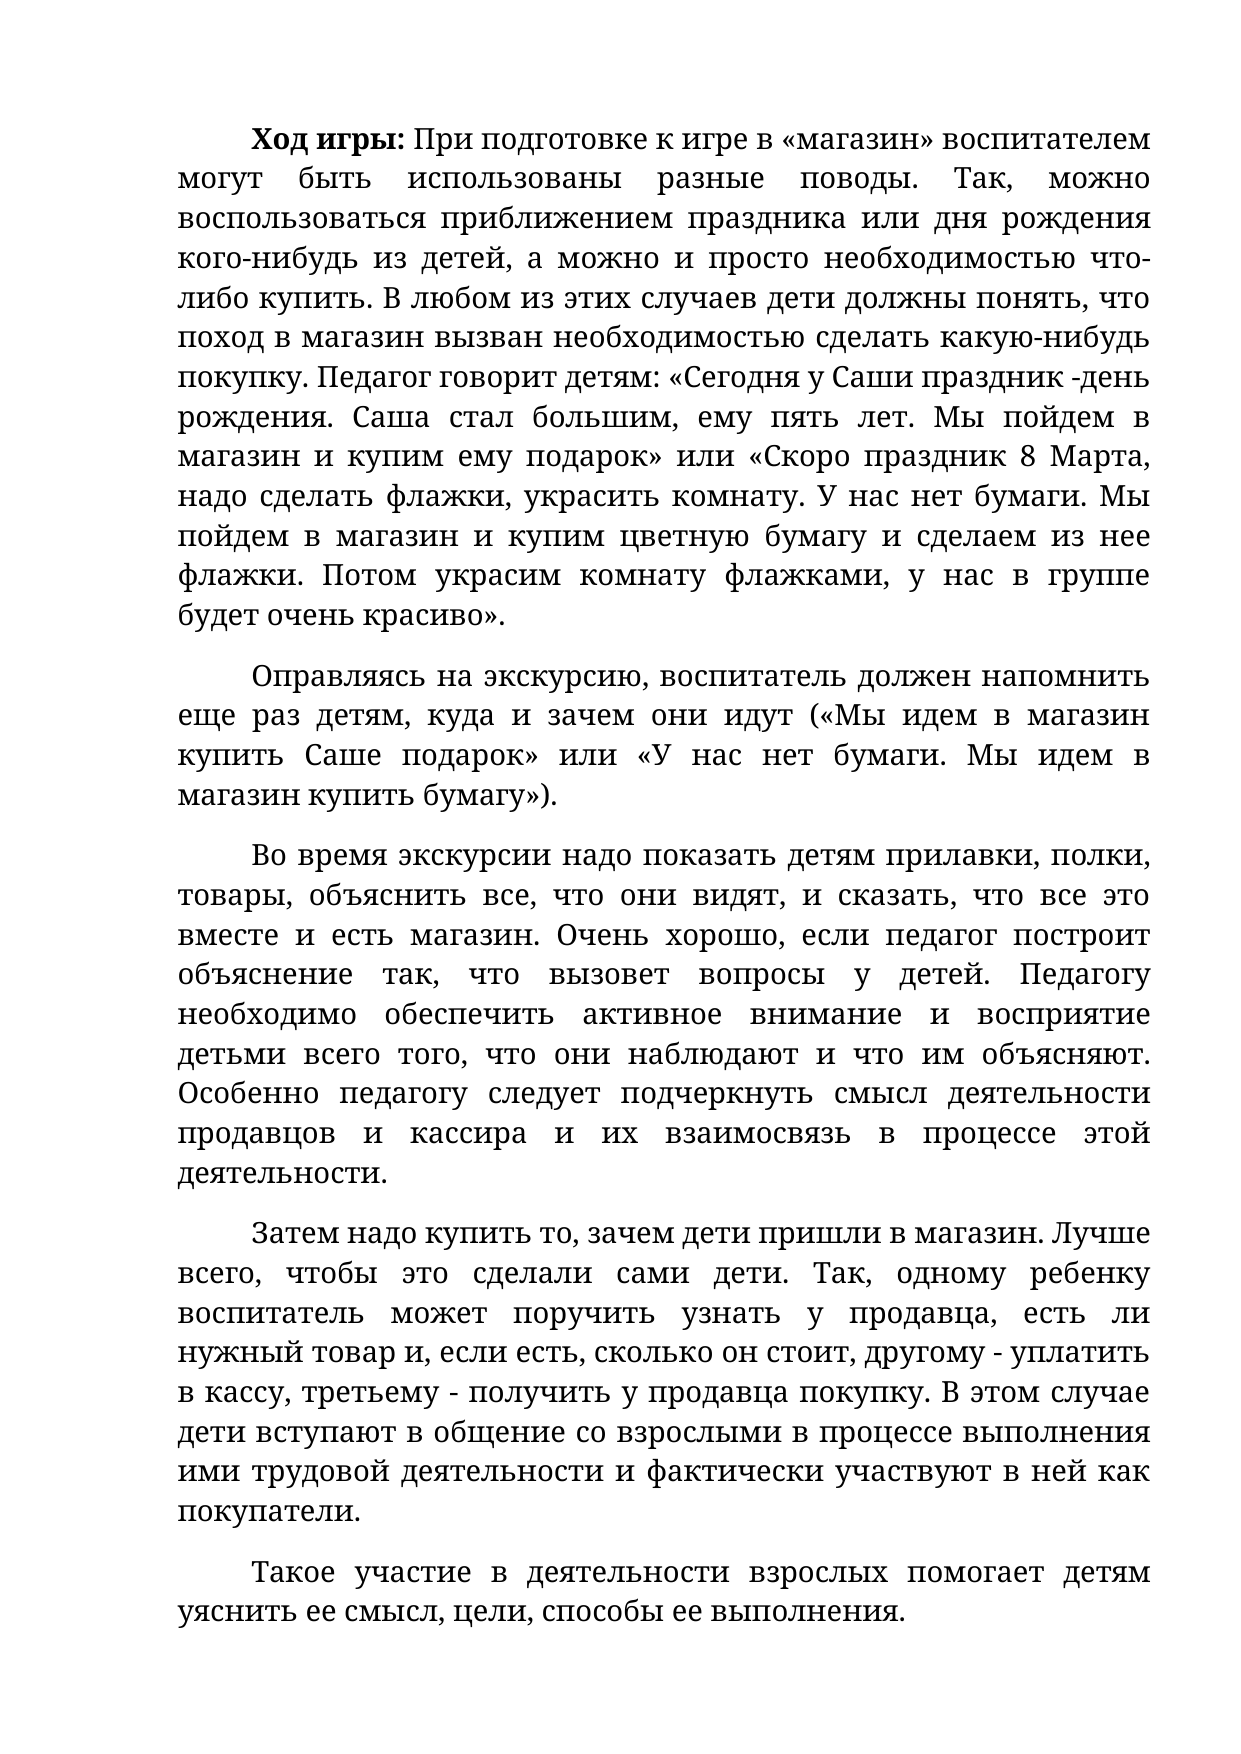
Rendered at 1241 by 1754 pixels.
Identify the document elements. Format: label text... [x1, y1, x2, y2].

text Ход игры: При подготовке к игре в «магазин» воспитателем могут быть использованы разные поводы. Так, можно воспользоваться приближением праздника или дня рождения кого-нибудь из детей, а можно и просто необходимостью что-либо купить. В любом из этих случаев дети должны понять, что поход в магазин вызван необходимостью сделать какую-нибудь покупку. Педагог говорит детям: «Сегодня у Саши праздник -день рождения. Саша стал большим, ему пять лет. Мы пойдем в магазин и купим ему подарок» или «Скоро праздник 8 Марта, надо сделать флажки, украсить комнату. У нас нет бумаги. Мы пойдем в магазин и купим цветную бумагу и сделаем из нее флажки. Потом украсим комнату флажками, у нас в группе будет очень красиво». [177, 118, 1152, 634]
text Оправляясь на экскурсию, воспитатель должен напомнить еще раз детям, куда и зачем они идут («Мы идем в магазин купить Саше подарок» или «У нас нет бумаги. Мы идем в магазин купить бумагу»). [177, 655, 1152, 814]
text Затем надо купить то, зачем дети пришли в магазин. Лучше всего, чтобы это сделали сами дети. Так, одному ребенку воспитатель может поручить узнать у продавца, есть ли нужный товар и, если есть, сколько он стоит, другому - уплатить в кассу, третьему - получить у продавца покупку. В этом случае дети вступают в общение со взрослыми в процессе выполнения ими трудовой деятельности и фактически участвуют в ней как покупатели. [177, 1212, 1152, 1530]
text Во время экскурсии надо показать детям прилавки, полки, товары, объяснить все, что они видят, и сказать, что все это вместе и есть магазин. Очень хорошо, если педагог построит объяснение так, что вызовет вопросы у детей. Педагогу необходимо обеспечить активное внимание и восприятие детьми всего того, что они наблюдают и что им объясняют. Особенно педагогу следует подчеркнуть смысл деятельности продавцов и кассира и их взаимосвязь в процессе этой деятельности. [177, 834, 1152, 1192]
text Такое участие в деятельности взрослых помогает детям уяснить ее смысл, цели, способы ее выполнения. [177, 1551, 1152, 1630]
